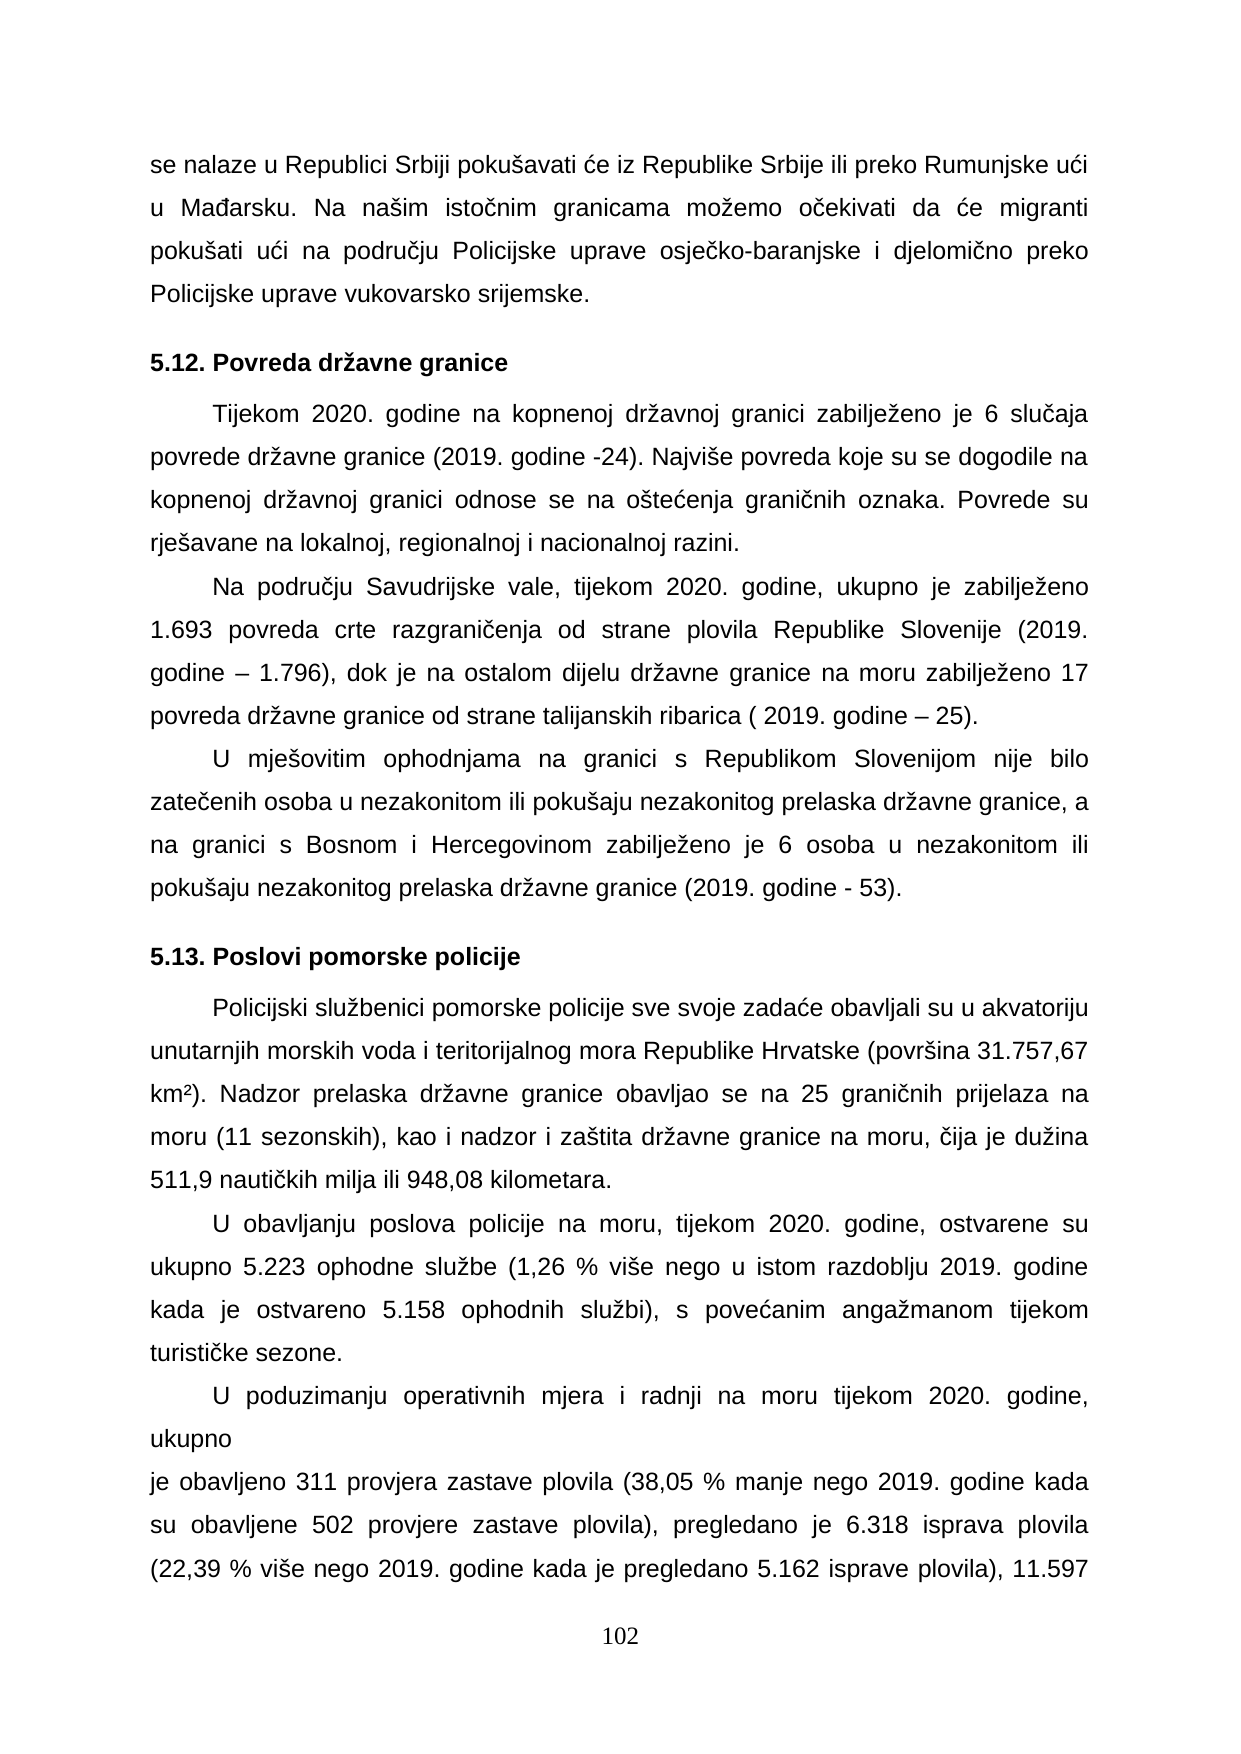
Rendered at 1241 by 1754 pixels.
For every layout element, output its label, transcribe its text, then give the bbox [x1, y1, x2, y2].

text 5.13. Poslovi pomorske policije [150, 941, 1090, 970]
text Tijekom 2020. godine na kopnenoj državnoj granici zabilježeno je 6 slučaja povrede državne granice (2019. godine -24). Najviše povreda koje su se dogodile na kopnenoj državnoj granici odnose se na oštećenja graničnih oznaka. Povrede su rješavane na lokalnoj, regionalnoj i nacionalnoj razini. [150, 399, 1090, 557]
text U mješovitim ophodnjama na granici s Republikom Slovenijom nije bilo zatečenih osoba u nezakonitom ili pokušaju nezakonitog prelaska državne granice, a na granici s Bosnom i Hercegovinom zabilježeno je 6 osoba u nezakonitom ili pokušaju nezakonitog prelaska državne granice (2019. godine - 53). [150, 744, 1090, 902]
text U obavljanju poslova policije na moru, tijekom 2020. godine, ostvarene su ukupno 5.223 ophodne službe (1,26 % više nego u istom razdoblju 2019. godine kada je ostvareno 5.158 ophodnih službi), s povećanim angažmanom tijekom turističke sezone. [150, 1208, 1090, 1367]
text Na području Savudrijske vale, tijekom 2020. godine, ukupno je zabilježeno 1.693 povreda crte razgraničenja od strane plovila Republike Slovenije (2019. godine – 1.796), dok je na ostalom dijelu državne granice na moru zabilježeno 17 povreda državne granice od strane talijanskih ribarica ( 2019. godine – 25). [150, 571, 1090, 729]
text U poduzimanju operativnih mjera i radnji na moru tijekom 2020. godine, ukupno [150, 1381, 1090, 1453]
text 5.12. Povreda državne granice [150, 347, 1090, 376]
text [150, 1467, 1090, 1582]
text Policijski službenici pomorske policije sve svoje zadaće obavljali su u akvatoriju unutarnjih morskih voda i teritorijalnog mora Republike Hrvatske (površina 31.757,67 km²). Nadzor prelaska državne granice obavljao se na 25 graničnih prijelaza na moru (11 sezonskih), kao i nadzor i zaštita državne granice na moru, čija je dužina 511,9 nautičkih milja ili 948,08 kilometara. [150, 993, 1090, 1194]
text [150, 150, 1090, 308]
